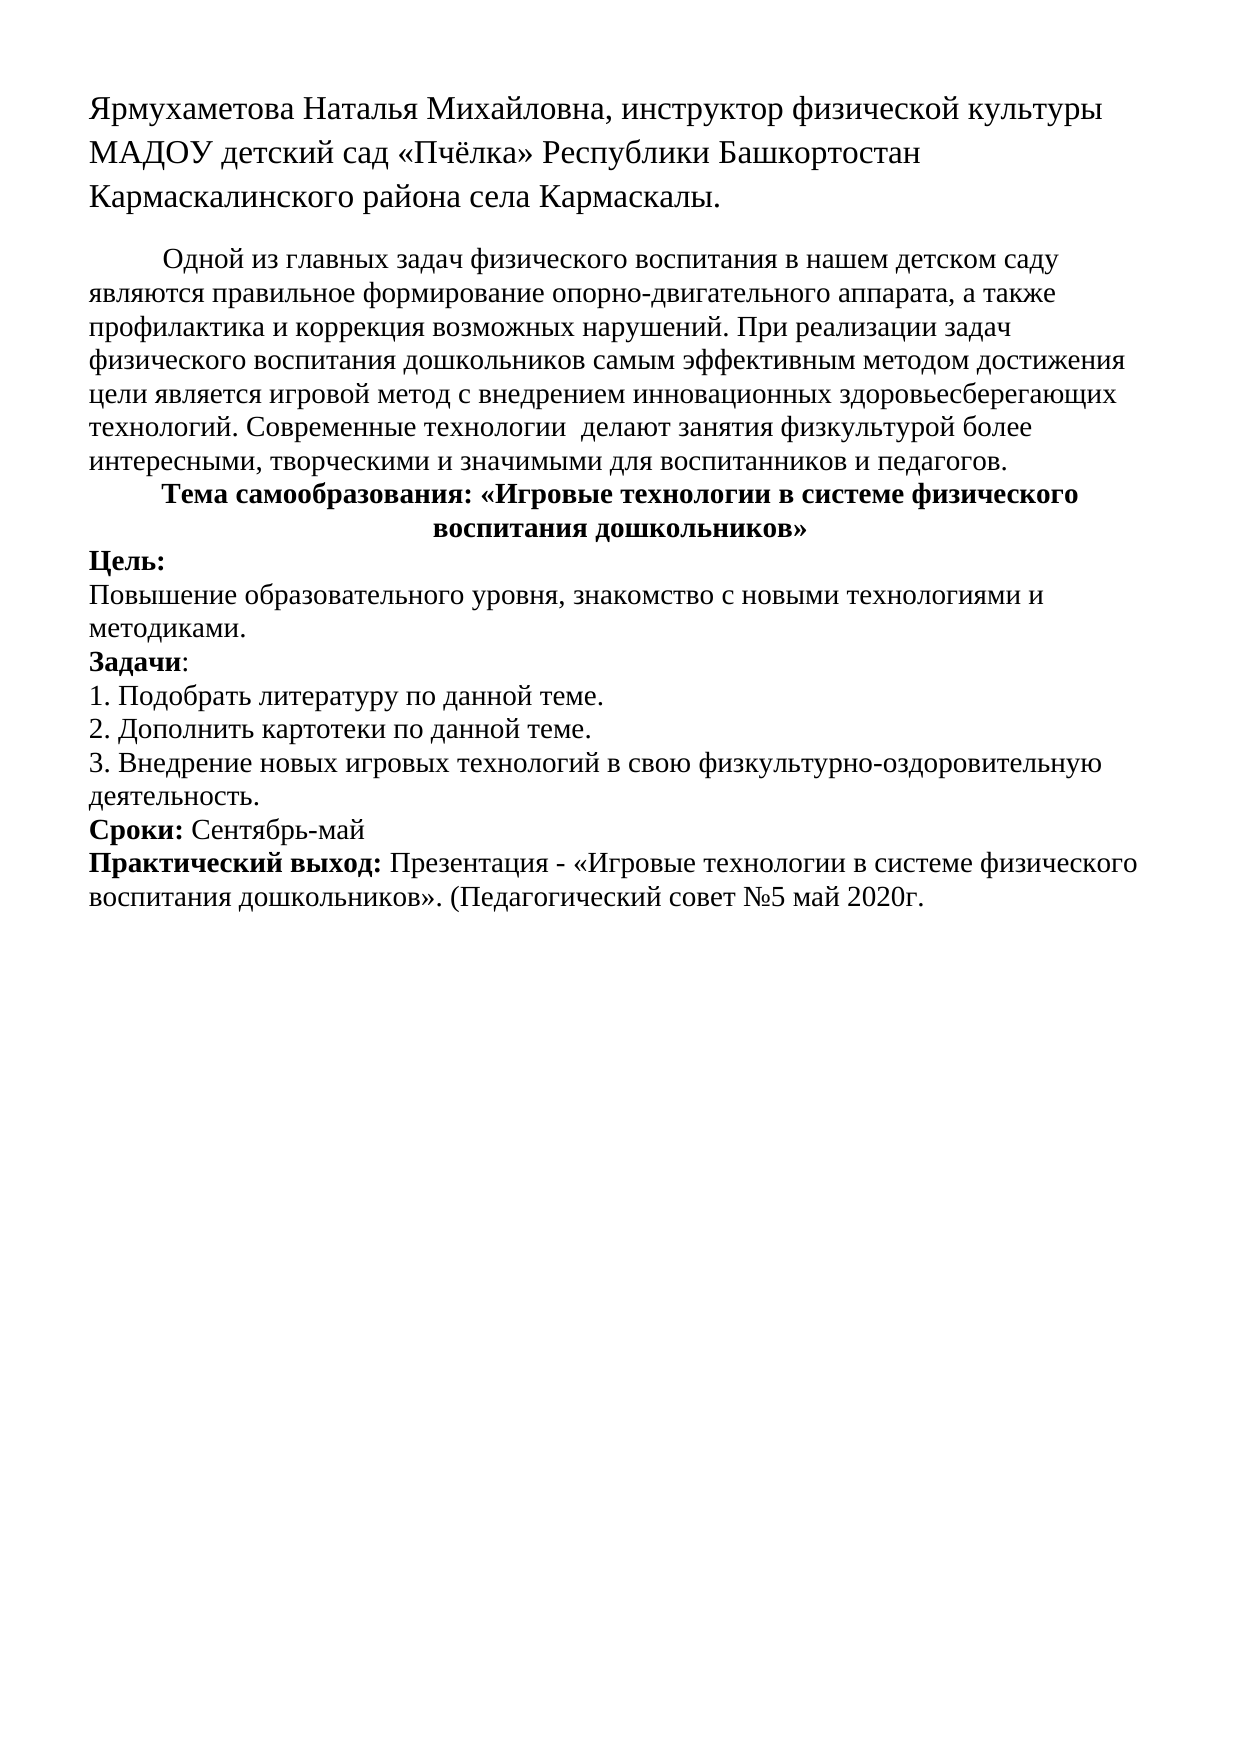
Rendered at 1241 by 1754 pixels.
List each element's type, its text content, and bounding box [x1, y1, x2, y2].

text Тема самообразования: «Игровые технологии в системе физического воспитания дошкольников» [89, 476, 1152, 543]
text Повышение образовательного уровня, знакомство с новыми технологиями и методиками. [89, 577, 1152, 644]
text 1. Подобрать литературу по данной теме. [89, 678, 1152, 711]
text Одной из главных задач физического воспитания в нашем детском саду являются правильное формирование опорно-двигательного аппарата, а также профилактика и коррекция возможных нарушений. При реализации задач физического воспитания дошкольников самым эффективным методом достижения цели является игровой метод с внедрением инновационных здоровьесберегающих технологий. Современные технологии делают занятия физкультурой более интересными, творческими и значимыми для воспитанников и педагогов. [89, 242, 1152, 476]
text 3. Внедрение новых игровых технологий в свою физкультурно-оздоровительную деятельность. [89, 745, 1152, 812]
text Практический выход: Презентация - «Игровые технологии в системе физического воспитания дошкольников». (Педагогический совет №5 май 2020г. [89, 845, 1152, 912]
text Задачи: [89, 644, 1152, 678]
text Сроки: Сентябрь-май [89, 812, 1152, 845]
text Ярмухаметова Наталья Михайловна, инструктор физической культуры МАДОУ детский сад «Пчёлка» Республики Башкортостан Кармаскалинского района села Кармаскалы. [89, 89, 1152, 215]
text 2. Дополнить картотеки по данной теме. [89, 711, 1152, 745]
text Цель: [89, 543, 1152, 577]
